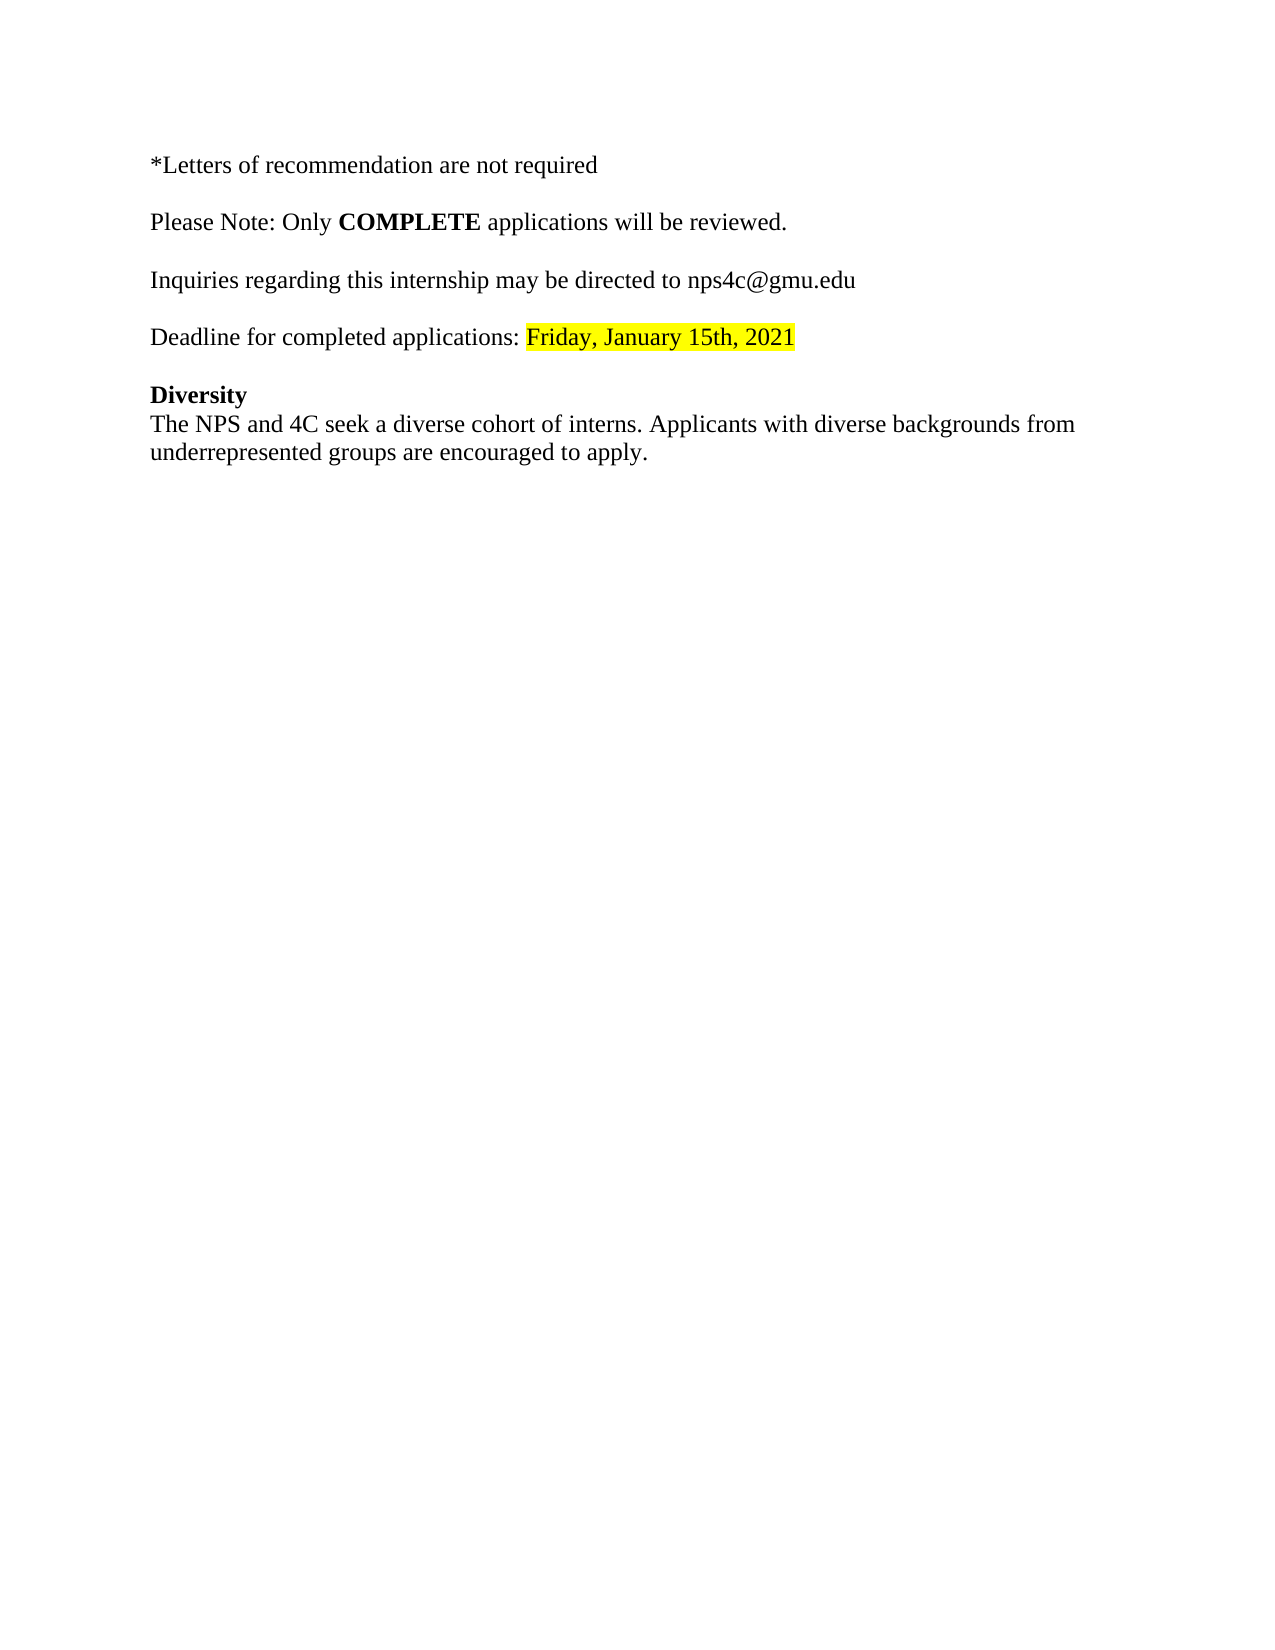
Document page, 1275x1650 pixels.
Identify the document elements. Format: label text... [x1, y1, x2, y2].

text Inquiries regarding this internship may be directed to nps4c@gmu.edu [150, 265, 1125, 294]
text *Letters of recommendation are not required [150, 150, 1125, 179]
text Deadline for completed applications: Friday, January 15th, 2021 [150, 322, 1125, 351]
text Diversity [150, 380, 1125, 409]
text The NPS and 4C seek a diverse cohort of interns. Applicants with diverse backgrounds from underrepresented groups are encouraged to apply. [150, 409, 1125, 466]
text Please Note: Only COMPLETE applications will be reviewed. [150, 207, 1125, 236]
